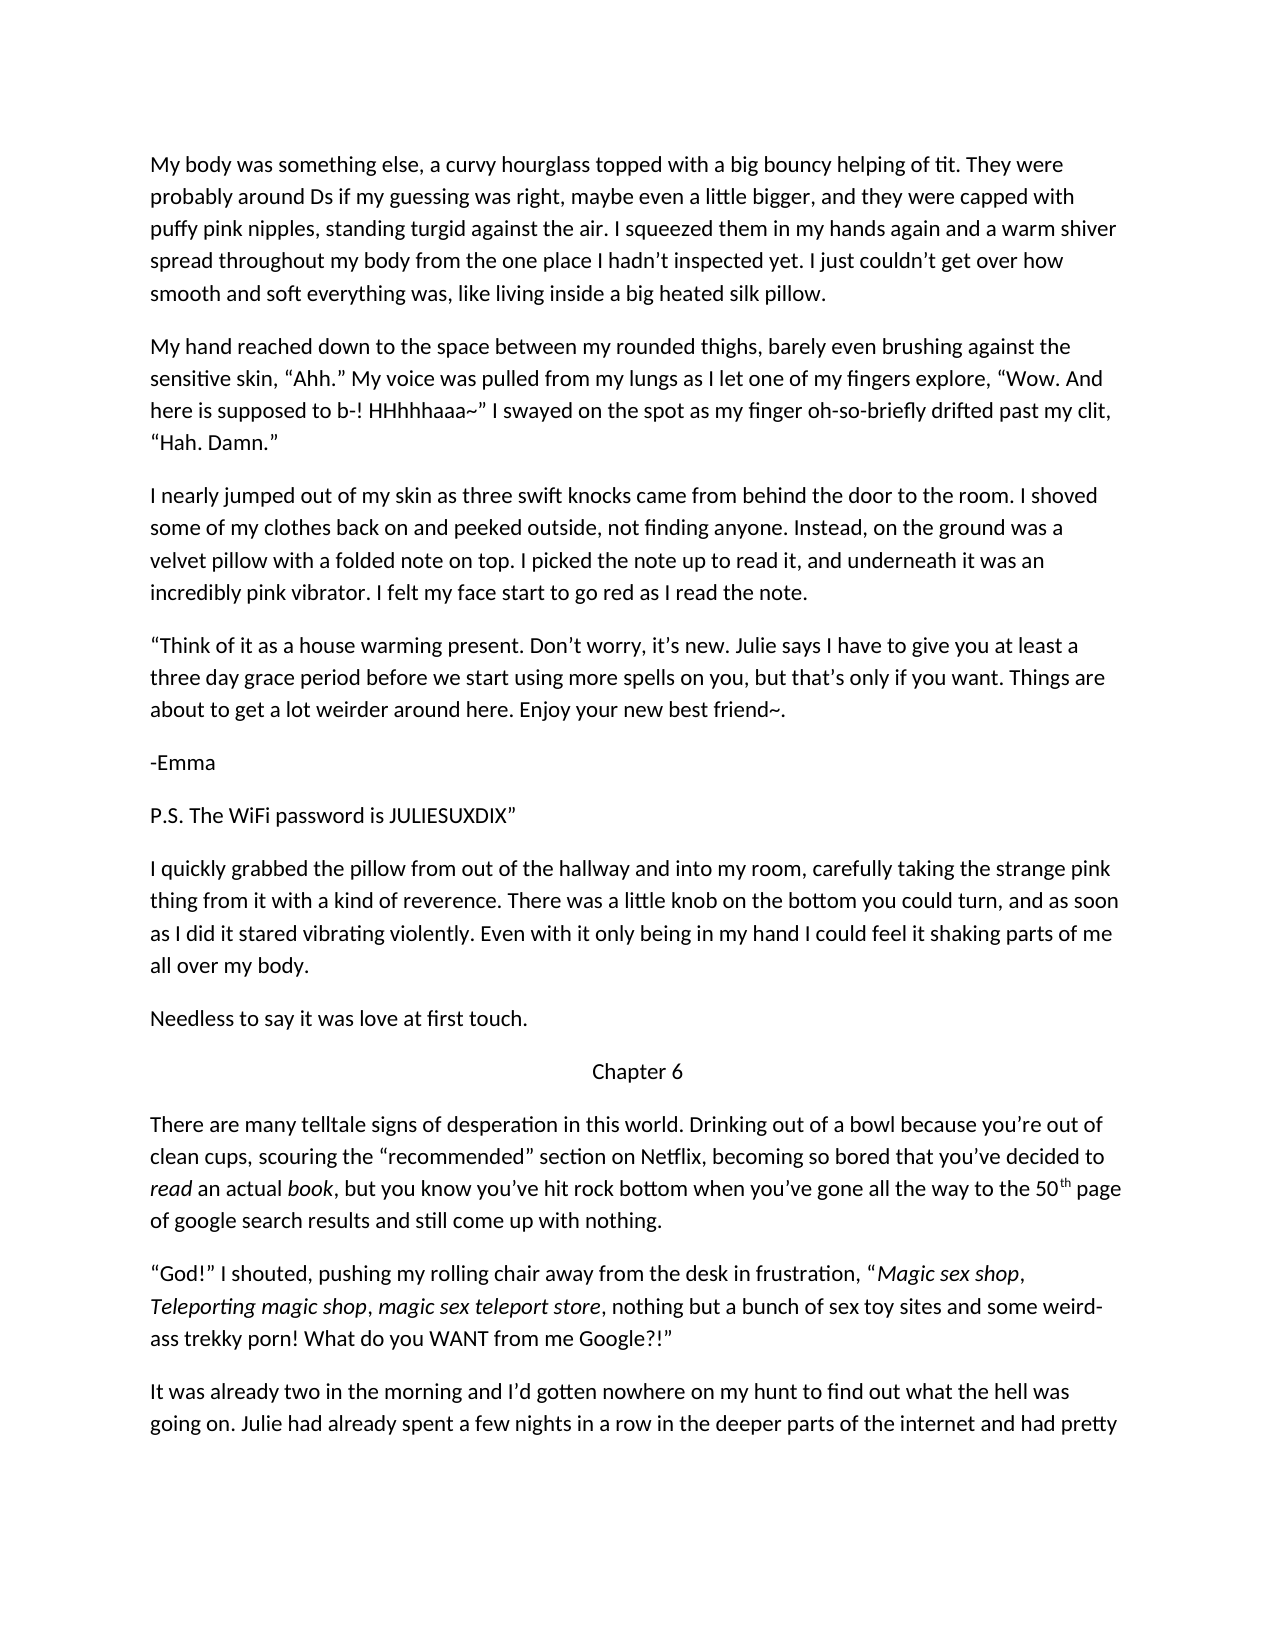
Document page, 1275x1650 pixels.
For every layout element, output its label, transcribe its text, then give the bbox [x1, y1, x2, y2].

text There are many telltale signs of desperation in this world. Drinking out of a bowl because you’re out of clean cups, scouring the “recommended” section on Netflix, becoming so bored that you’ve decided to read an actual book, but you know you’ve hit rock bottom when you’ve gone all the way to the 50th page of google search results and still come up with nothing. [150, 1110, 1125, 1234]
text Needless to say it was love at first touch. [150, 1004, 1125, 1032]
text -Emma [150, 748, 1125, 776]
text P.S. The WiFi password is JULIESUXDIX” [150, 801, 1125, 829]
text Chapter 6 [150, 1057, 1125, 1085]
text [150, 1377, 1125, 1437]
text “God!” I shouted, pushing my rolling chair away from the desk in frustration, “Magic sex shop, Teleporting magic shop, magic sex teleport store, nothing but a bunch of sex toy sites and some weird-ass trekky porn! What do you WANT from me Google?!” [150, 1259, 1125, 1352]
text My hand reached down to the space between my rounded thighs, barely even brushing against the sensitive skin, “Ahh.” My voice was pulled from my lungs as I let one of my fingers explore, “Wow. And here is supposed to b-! HHhhhaaa~” I swayed on the spot as my finger oh-so-briefly drifted past my clit, “Hah. Damn.” [150, 332, 1125, 456]
text I quickly grabbed the pillow from out of the hallway and into my room, carefully taking the strange pink thing from it with a kind of reverence. There was a little knob on the bottom you could turn, and as soon as I did it stared vibrating violently. Even with it only being in my hand I could feel it shaking parts of me all over my body. [150, 854, 1125, 979]
text My body was something else, a curvy hourglass topped with a big bouncy helping of tit. They were probably around Ds if my guessing was right, maybe even a little bigger, and they were capped with puffy pink nipples, standing turgid against the air. I squeezed them in my hands again and a warm shiver spread throughout my body from the one place I hadn’t inspected yet. I just couldn’t get over how smooth and soft everything was, like living inside a big heated silk pillow. [150, 150, 1125, 307]
text “Think of it as a house warming present. Don’t worry, it’s new. Julie says I have to give you at least a three day grace period before we start using more spells on you, but that’s only if you want. Things are about to get a lot weirder around here. Enjoy your new best friend~. [150, 631, 1125, 723]
text I nearly jumped out of my skin as three swift knocks came from behind the door to the room. I shoved some of my clothes back on and peeked outside, not finding anyone. Instead, on the ground was a velvet pillow with a folded note on top. I picked the note up to read it, and underneath it was an incredibly pink vibrator. I felt my face start to go red as I read the note. [150, 481, 1125, 606]
